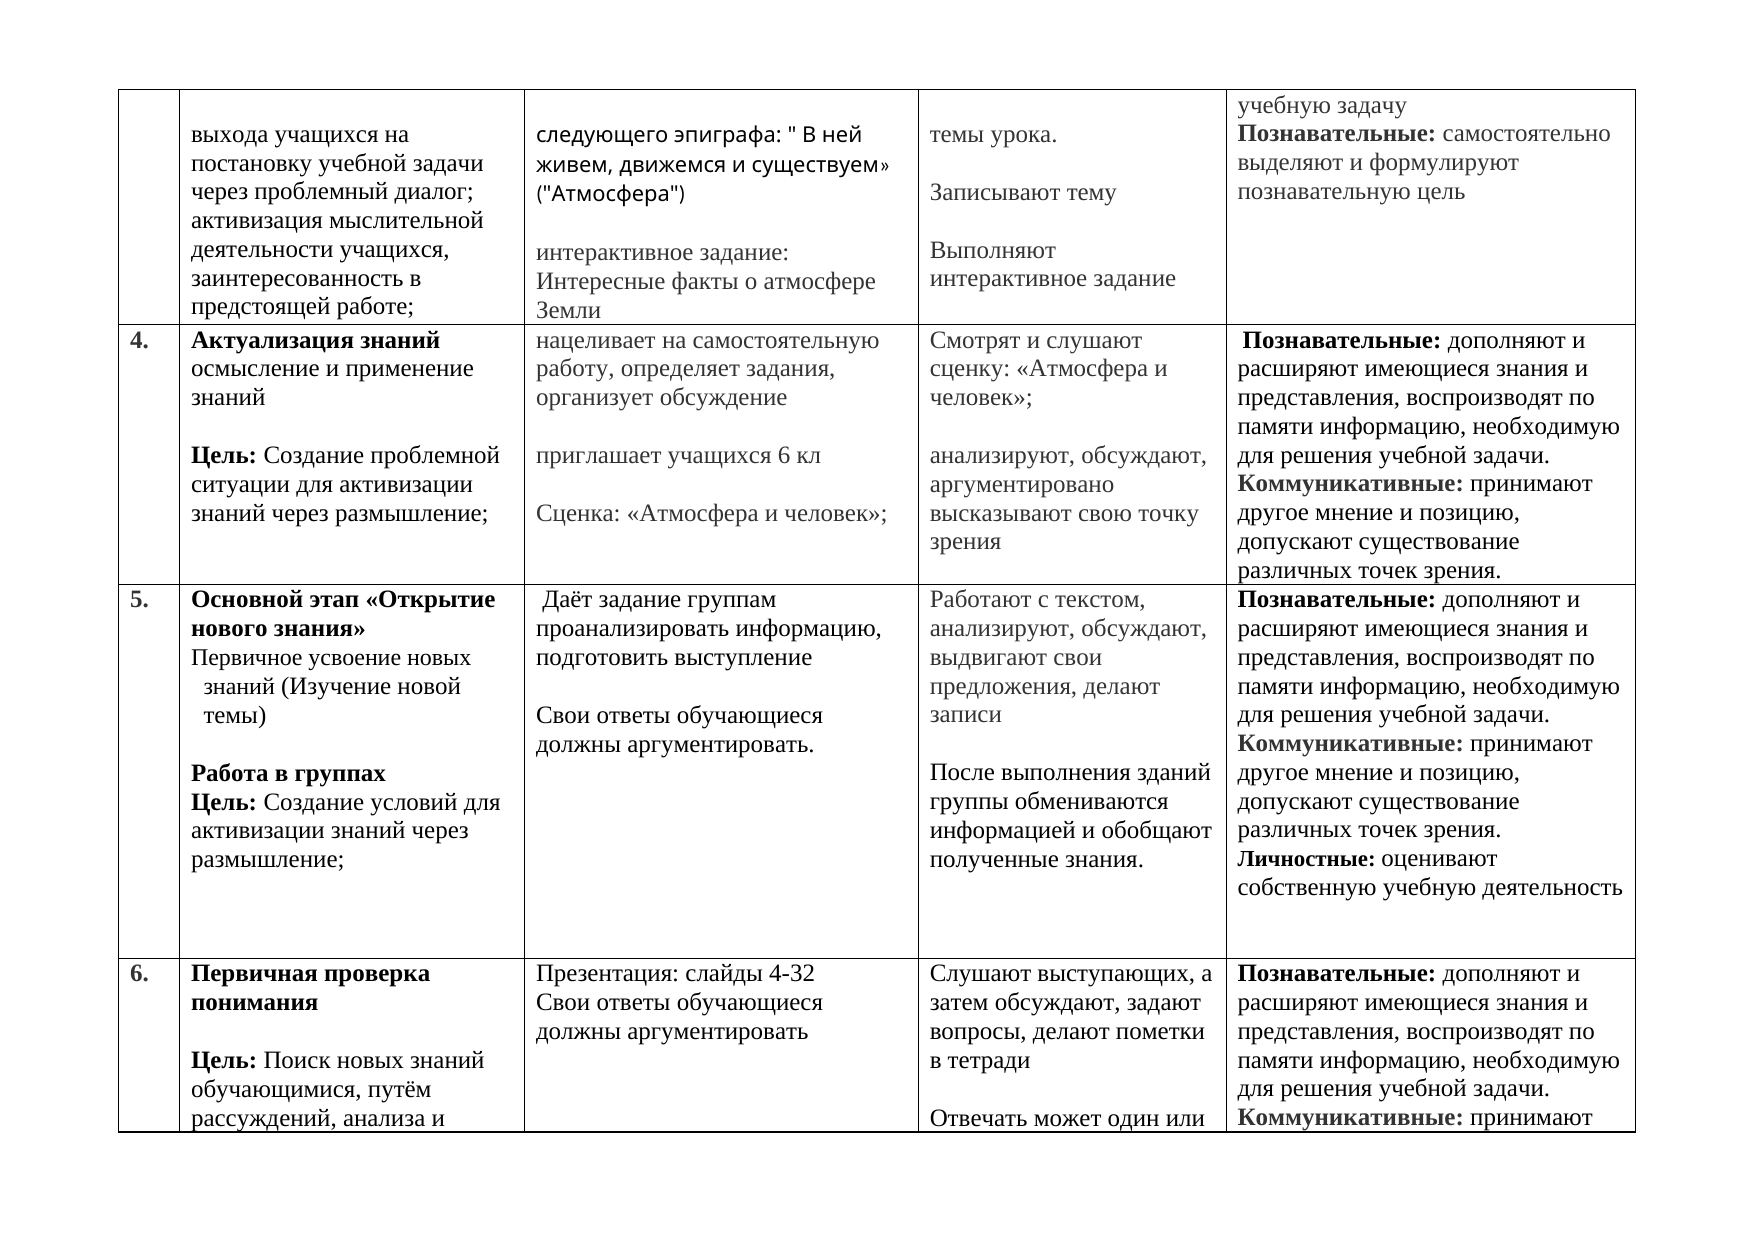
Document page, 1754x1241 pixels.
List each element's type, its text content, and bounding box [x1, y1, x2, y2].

table_cell Работают с текстом, анализируют, обсуждают, выдвигают свои предложения, делают записи После выполнения зданий группы обмениваются информацией и обобщают полученные знания. [919, 585, 1226, 957]
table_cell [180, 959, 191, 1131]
table_cell Основной этап «Открытие нового знания» Первичное усвоение новых знаний (Изучение новой темы) Работа в группах Цель: Создание условий для активизации знаний через размышление; [180, 585, 524, 957]
table_cell 4. [119, 325, 179, 583]
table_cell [525, 90, 918, 324]
table_cell Актуализация знаний осмысление и применение знаний Цель: Создание проблемной ситуации для активизации знаний через размышление; [180, 325, 524, 583]
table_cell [525, 959, 918, 1131]
table_cell Познавательные: дополняют и расширяют имеющиеся знания и представления, воспроизводят по памяти информацию, необходимую для решения учебной задачи. Коммуникативные: принимают другое мнение и позицию, допускают существование различных точек зрения. [1227, 325, 1635, 583]
table_cell Даёт задание группам проанализировать информацию, подготовить выступление Свои ответы обучающиеся должны аргументировать. [525, 585, 918, 957]
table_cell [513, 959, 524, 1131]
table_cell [919, 90, 1226, 324]
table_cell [1227, 959, 1635, 1131]
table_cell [1227, 90, 1635, 324]
table_cell 3. [119, 90, 179, 324]
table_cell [180, 90, 524, 324]
table_cell 6. [119, 959, 179, 1131]
table_cell Смотрят и слушают сценку: «Атмосфера и человек»; анализируют, обсуждают, аргументировано высказывают свою точку зрения [919, 325, 1226, 583]
table_cell нацеливает на самостоятельную работу, определяет задания, организует обсуждение приглашает учащихся 6 кл Сценка: «Атмосфера и человек»; [525, 325, 918, 583]
table_cell 5. [119, 585, 179, 957]
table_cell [919, 959, 1226, 1131]
